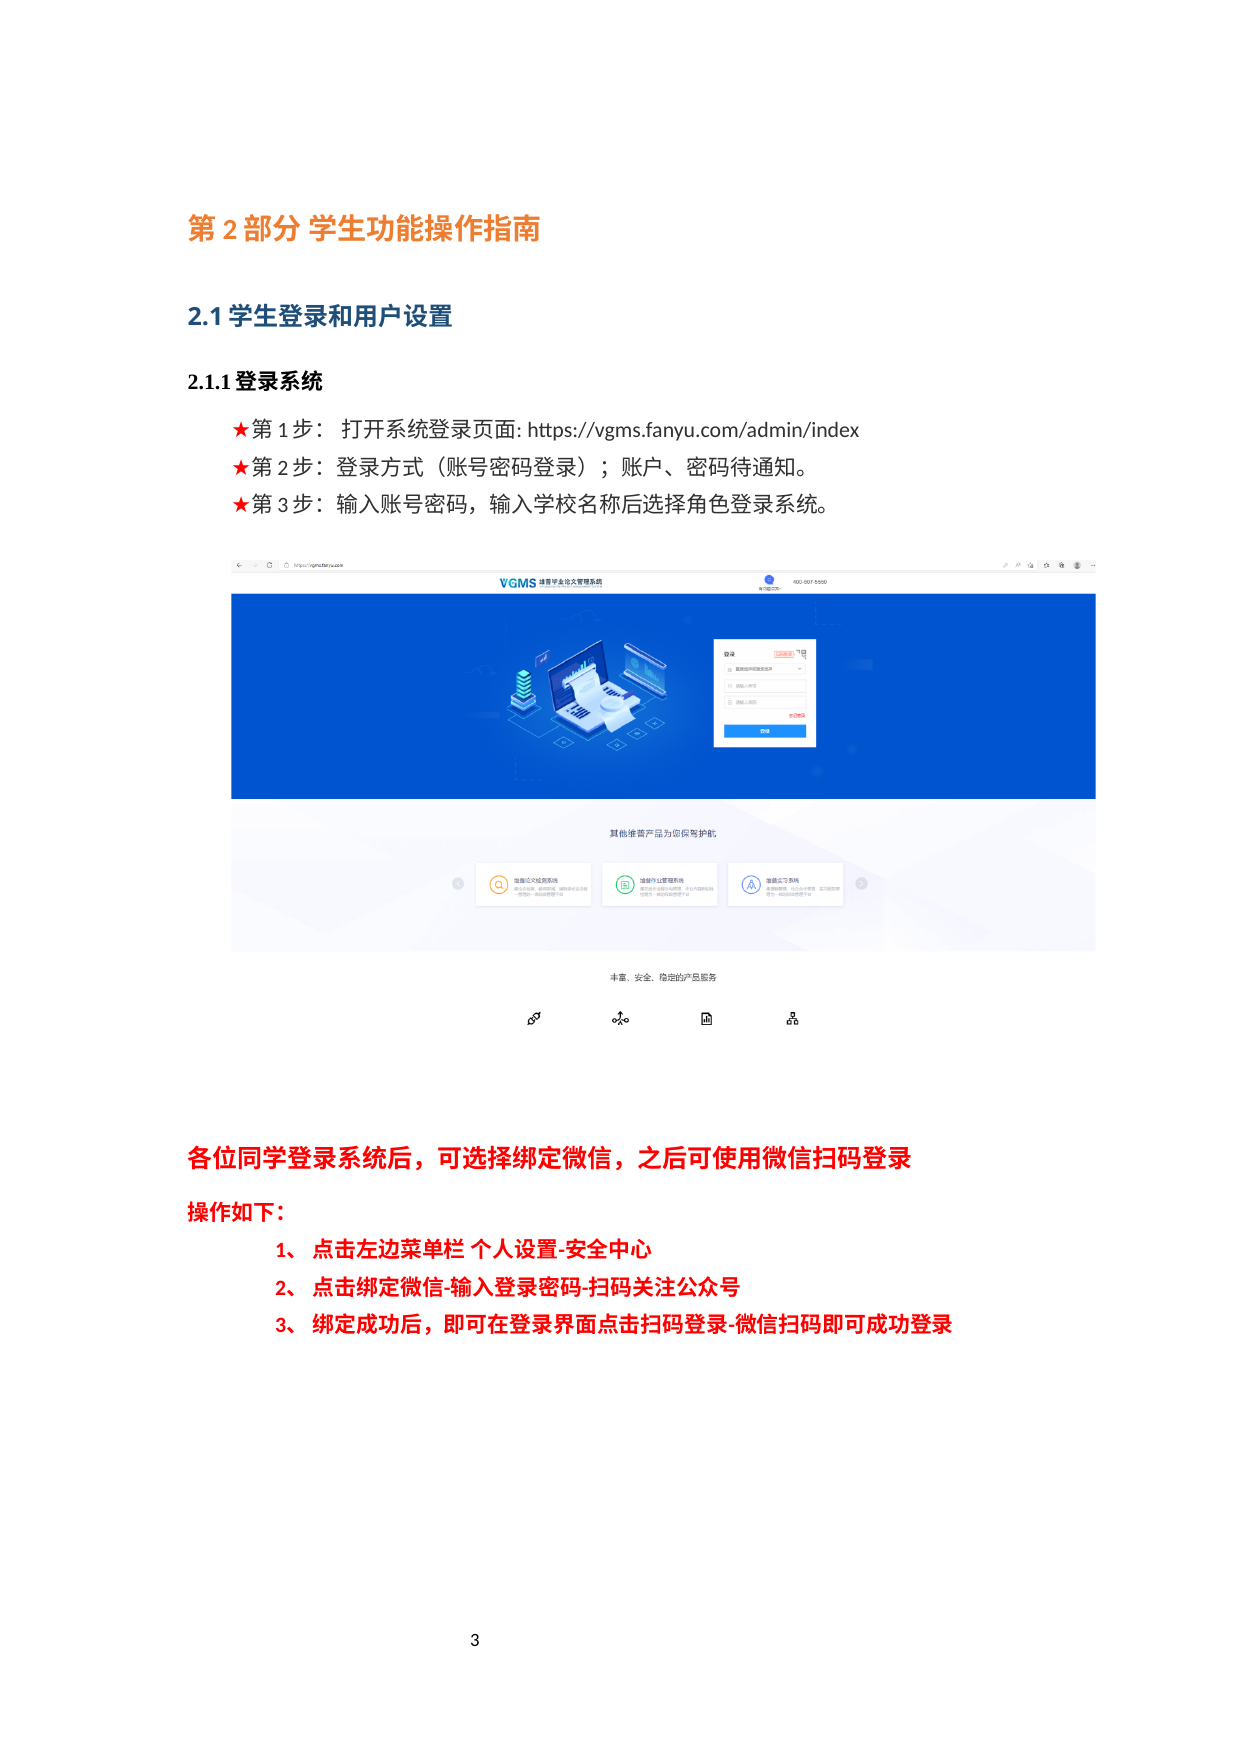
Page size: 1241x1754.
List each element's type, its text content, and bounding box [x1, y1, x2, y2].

list 点击绑定微信-输入登录密码-扫码关注公众号 [275, 1269, 1053, 1302]
text ★第3步：输入账号密码，输入学校名称后选择角色登录系统。 [187, 486, 1053, 519]
text ★第2步：登录方式（账号密码登录）；账户、密码待通知。 [187, 449, 1053, 482]
subtitle 第2部分 学生功能操作指南 [187, 194, 1053, 259]
subtitle 2.1学生登录和用户设置 [187, 282, 1053, 347]
text 各位同学登录系统后，可选择绑定微信，之后可使用微信扫码登录 [187, 1124, 1053, 1189]
text ★第1步： 打开系统登录页面: https://vgms.fanyu.com/admin/index [187, 412, 1053, 444]
picture [231, 560, 1096, 1025]
text 操作如下： [187, 1195, 1053, 1227]
list 绑定成功后，即可在登录界面点击扫码登录-微信扫码即可成功登录 [275, 1306, 1053, 1339]
subtitle 2.1.1登录系统 [187, 363, 1053, 396]
list 点击左边菜单栏 个人设置-安全中心 [275, 1232, 1053, 1264]
